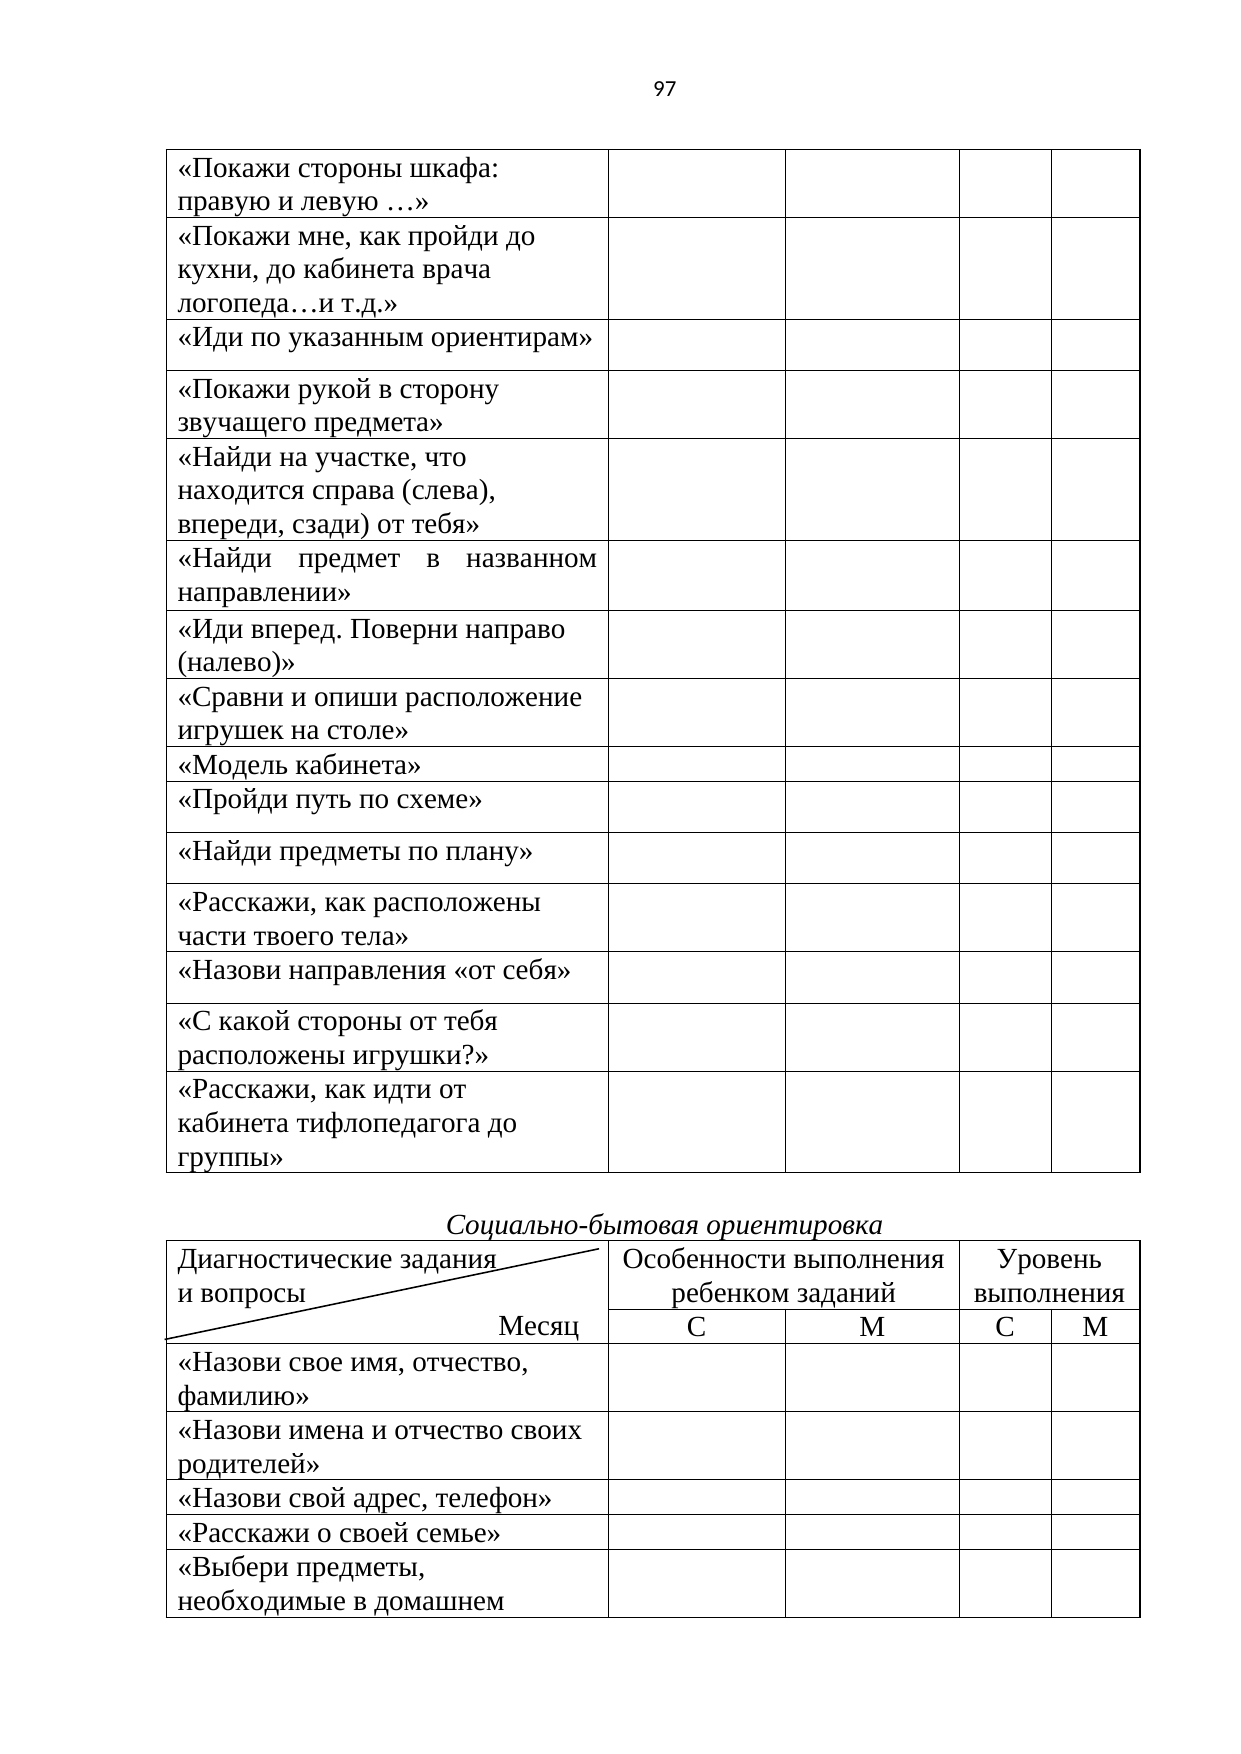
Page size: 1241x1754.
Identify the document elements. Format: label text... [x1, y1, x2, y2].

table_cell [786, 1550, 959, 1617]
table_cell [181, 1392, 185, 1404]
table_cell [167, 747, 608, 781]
table_cell [1052, 611, 1139, 678]
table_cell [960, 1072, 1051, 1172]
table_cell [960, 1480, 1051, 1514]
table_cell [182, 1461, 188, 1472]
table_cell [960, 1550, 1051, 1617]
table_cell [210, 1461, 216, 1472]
table_cell [786, 320, 959, 370]
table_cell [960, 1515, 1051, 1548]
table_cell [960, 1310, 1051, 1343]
table_cell [960, 150, 1051, 217]
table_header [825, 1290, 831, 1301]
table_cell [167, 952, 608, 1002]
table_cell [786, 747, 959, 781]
table_cell [786, 611, 959, 678]
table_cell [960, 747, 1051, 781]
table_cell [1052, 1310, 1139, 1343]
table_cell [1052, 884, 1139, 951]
table_cell «Покажи стороны шкафа: правую и левую …» [167, 150, 608, 217]
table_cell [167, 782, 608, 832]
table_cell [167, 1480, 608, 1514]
table_cell [1052, 320, 1139, 370]
text Социально-бытовая ориентировка [177, 1207, 1152, 1240]
table_cell «Сравни и опиши расположение игрушек на столе» [167, 679, 608, 746]
table_cell [1052, 218, 1139, 318]
table_cell [609, 679, 785, 746]
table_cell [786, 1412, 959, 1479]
table_cell [609, 320, 785, 370]
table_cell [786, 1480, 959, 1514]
table_cell [960, 218, 1051, 318]
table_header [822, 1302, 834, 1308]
table_cell «Иди по указанным ориентирам» [167, 320, 608, 370]
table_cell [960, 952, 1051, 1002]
table_cell «Покажи рукой в сторону звучащего предмета» [167, 371, 608, 438]
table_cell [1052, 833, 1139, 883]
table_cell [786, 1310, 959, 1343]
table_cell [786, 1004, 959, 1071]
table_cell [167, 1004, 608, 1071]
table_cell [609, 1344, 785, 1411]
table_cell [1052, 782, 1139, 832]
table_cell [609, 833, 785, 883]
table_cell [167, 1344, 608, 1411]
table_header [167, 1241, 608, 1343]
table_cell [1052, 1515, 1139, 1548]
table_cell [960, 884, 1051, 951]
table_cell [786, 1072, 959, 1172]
table_cell [609, 371, 785, 438]
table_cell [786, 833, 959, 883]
table_cell [960, 541, 1051, 610]
table_cell «Покажи мне, как пройди до кухни, до кабинета врача логопеда…и т.д.» [167, 218, 608, 318]
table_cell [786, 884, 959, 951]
table_cell [786, 439, 959, 539]
table_cell «Найди на участке, что находится справа (слева), впереди, сзади) от тебя» [167, 439, 608, 539]
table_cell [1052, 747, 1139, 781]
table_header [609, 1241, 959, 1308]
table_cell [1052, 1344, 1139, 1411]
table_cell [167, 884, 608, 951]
table_cell [960, 371, 1051, 438]
table_cell [609, 611, 785, 678]
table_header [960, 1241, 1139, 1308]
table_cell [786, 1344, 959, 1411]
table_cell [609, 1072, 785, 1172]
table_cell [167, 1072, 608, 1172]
table_cell [960, 679, 1051, 746]
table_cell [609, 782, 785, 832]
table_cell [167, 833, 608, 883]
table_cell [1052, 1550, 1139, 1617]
table_cell [609, 218, 785, 318]
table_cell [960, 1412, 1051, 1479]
table_cell [1052, 439, 1139, 539]
table_cell [1052, 541, 1139, 610]
table_cell [1052, 679, 1139, 746]
table_cell [786, 150, 959, 217]
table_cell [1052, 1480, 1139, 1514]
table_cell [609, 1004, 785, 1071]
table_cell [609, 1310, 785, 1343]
table_cell «Найди предмет в названном направлении» [167, 541, 608, 610]
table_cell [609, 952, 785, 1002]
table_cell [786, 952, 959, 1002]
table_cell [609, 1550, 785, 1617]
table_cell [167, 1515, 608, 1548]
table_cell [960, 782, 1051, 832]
table_cell [786, 218, 959, 318]
table_cell [786, 371, 959, 438]
table_cell [960, 320, 1051, 370]
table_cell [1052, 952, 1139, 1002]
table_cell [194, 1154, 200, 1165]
table_cell [609, 150, 785, 217]
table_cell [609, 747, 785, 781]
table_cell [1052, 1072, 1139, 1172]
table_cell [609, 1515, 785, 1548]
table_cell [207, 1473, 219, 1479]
table_cell [1052, 150, 1139, 217]
table_cell [609, 541, 785, 610]
table_cell [960, 439, 1051, 539]
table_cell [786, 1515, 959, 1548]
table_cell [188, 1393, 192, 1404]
table_cell [786, 679, 959, 746]
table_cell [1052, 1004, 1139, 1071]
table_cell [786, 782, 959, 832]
table_cell [1052, 371, 1139, 438]
table_cell «Иди вперед. Поверни направо (налево)» [167, 611, 608, 678]
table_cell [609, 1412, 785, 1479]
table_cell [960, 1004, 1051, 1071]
table_cell [609, 439, 785, 539]
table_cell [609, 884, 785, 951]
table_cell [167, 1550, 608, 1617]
table_cell [960, 611, 1051, 678]
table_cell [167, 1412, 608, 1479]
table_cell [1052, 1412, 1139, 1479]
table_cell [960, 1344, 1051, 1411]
table_cell [786, 541, 959, 610]
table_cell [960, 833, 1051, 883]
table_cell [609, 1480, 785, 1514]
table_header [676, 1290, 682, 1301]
